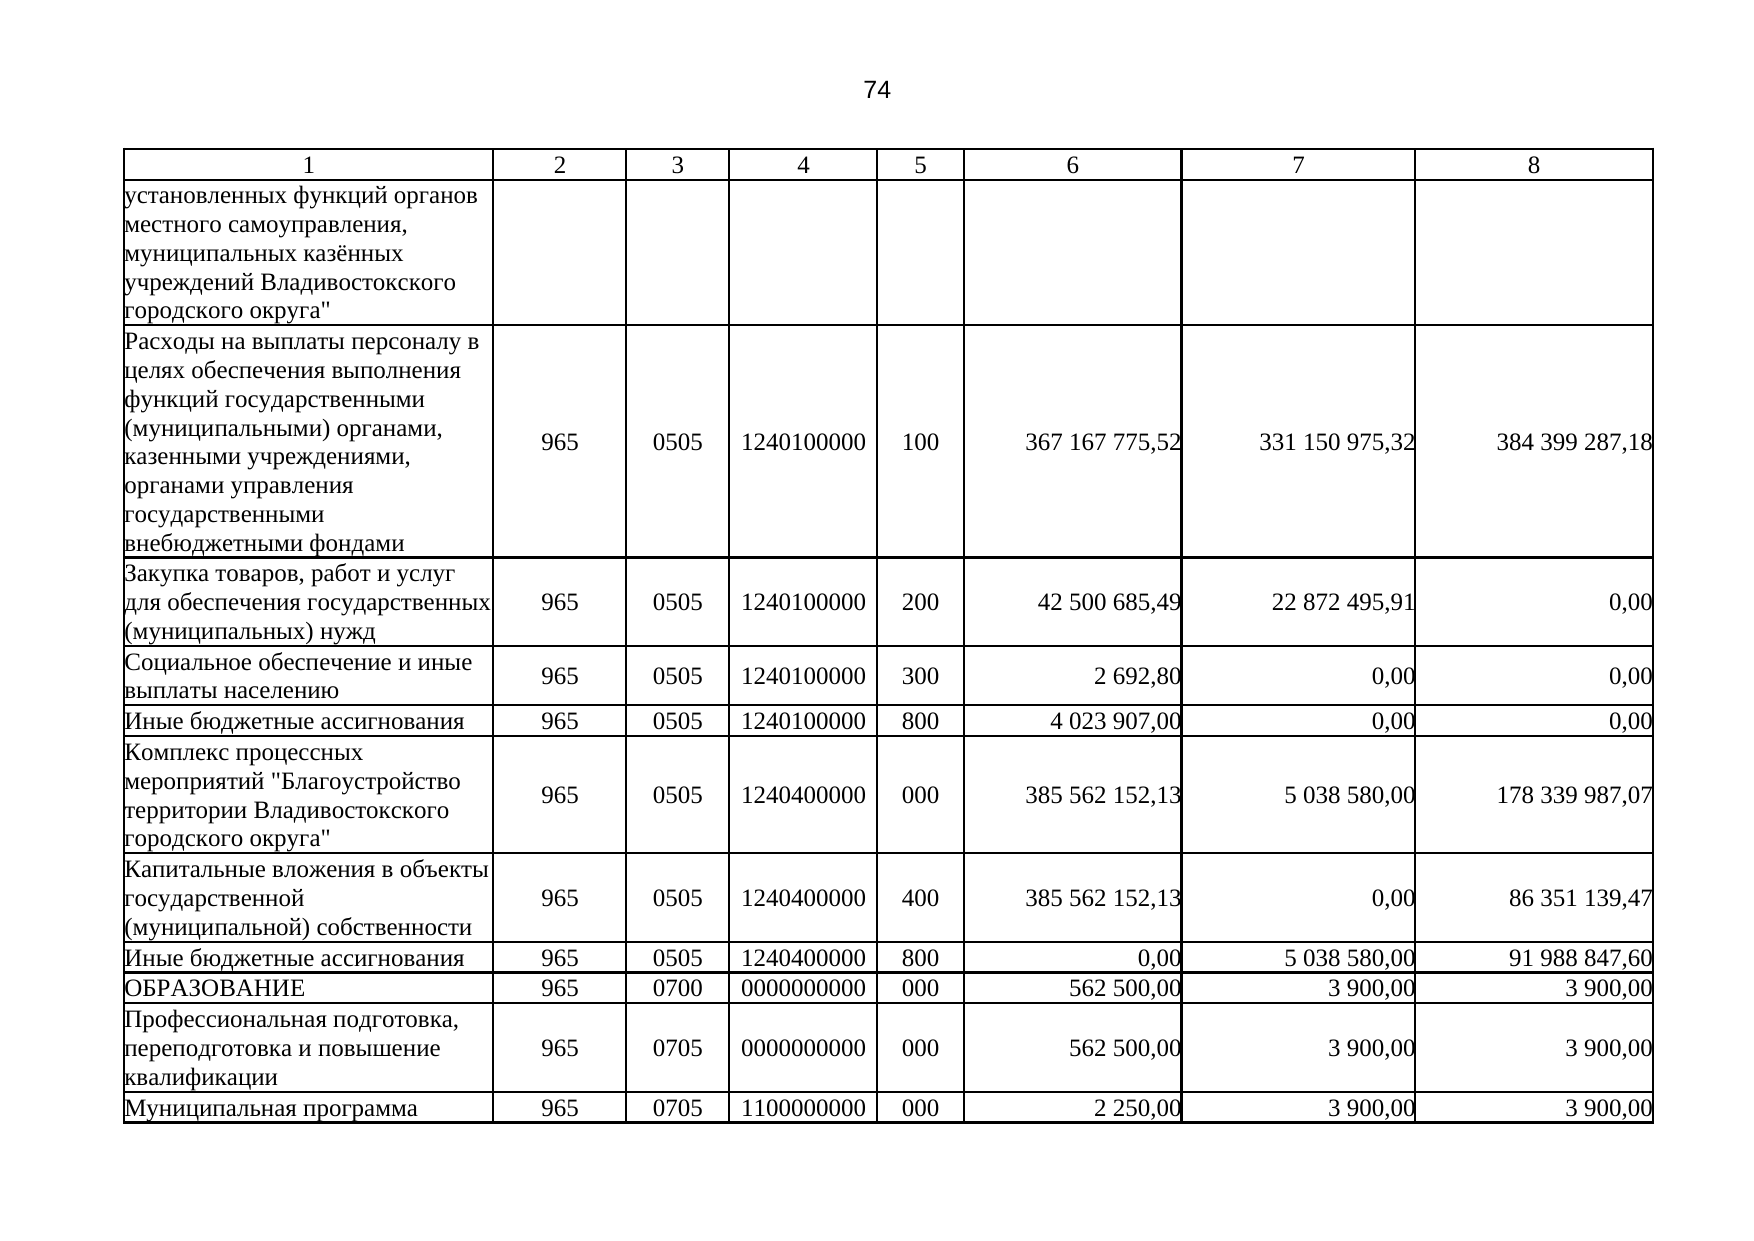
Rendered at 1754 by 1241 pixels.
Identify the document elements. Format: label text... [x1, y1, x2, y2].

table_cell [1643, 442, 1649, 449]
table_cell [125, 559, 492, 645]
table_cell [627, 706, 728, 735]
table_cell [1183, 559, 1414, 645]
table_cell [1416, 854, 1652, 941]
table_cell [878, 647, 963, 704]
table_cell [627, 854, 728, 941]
table_header 3 [627, 150, 728, 178]
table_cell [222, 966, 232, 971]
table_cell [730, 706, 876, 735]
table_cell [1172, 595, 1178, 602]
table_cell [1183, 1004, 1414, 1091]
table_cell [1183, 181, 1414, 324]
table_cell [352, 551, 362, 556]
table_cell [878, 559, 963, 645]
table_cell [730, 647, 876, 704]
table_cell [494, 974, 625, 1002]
table_header 1 [125, 150, 492, 178]
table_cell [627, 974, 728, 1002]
table_header 2 [494, 150, 625, 178]
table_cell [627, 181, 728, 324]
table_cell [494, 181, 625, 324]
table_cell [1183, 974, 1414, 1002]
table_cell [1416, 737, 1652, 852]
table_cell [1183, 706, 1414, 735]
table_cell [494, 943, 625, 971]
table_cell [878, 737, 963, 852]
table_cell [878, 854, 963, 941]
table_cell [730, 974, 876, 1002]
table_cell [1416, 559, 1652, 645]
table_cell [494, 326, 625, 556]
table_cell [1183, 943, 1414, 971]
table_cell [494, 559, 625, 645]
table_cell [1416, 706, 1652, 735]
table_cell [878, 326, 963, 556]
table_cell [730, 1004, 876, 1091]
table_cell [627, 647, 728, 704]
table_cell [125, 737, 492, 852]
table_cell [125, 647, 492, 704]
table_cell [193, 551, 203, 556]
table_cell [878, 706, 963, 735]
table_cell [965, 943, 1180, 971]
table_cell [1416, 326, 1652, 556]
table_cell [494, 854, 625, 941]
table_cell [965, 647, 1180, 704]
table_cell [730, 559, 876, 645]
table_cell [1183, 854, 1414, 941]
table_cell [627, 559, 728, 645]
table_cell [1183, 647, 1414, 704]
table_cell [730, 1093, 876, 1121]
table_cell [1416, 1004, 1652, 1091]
table_header 7 [1183, 150, 1414, 178]
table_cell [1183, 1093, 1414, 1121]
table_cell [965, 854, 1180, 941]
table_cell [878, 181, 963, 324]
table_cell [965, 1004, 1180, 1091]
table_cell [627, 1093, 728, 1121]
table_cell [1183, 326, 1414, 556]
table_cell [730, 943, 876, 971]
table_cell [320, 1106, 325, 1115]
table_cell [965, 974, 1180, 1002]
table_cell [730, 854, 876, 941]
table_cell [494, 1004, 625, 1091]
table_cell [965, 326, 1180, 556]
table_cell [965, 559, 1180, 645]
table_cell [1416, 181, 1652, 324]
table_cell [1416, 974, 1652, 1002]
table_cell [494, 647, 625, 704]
table_header 6 [965, 150, 1180, 178]
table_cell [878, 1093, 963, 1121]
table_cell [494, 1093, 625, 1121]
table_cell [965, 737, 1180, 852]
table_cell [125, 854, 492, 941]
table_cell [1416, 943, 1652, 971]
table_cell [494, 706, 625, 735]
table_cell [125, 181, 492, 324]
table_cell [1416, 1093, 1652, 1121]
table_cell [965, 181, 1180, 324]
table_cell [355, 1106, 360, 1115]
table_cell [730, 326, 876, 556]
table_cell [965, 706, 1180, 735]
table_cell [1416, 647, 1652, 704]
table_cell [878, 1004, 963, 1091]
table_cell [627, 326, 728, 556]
table_header 8 [1416, 150, 1652, 178]
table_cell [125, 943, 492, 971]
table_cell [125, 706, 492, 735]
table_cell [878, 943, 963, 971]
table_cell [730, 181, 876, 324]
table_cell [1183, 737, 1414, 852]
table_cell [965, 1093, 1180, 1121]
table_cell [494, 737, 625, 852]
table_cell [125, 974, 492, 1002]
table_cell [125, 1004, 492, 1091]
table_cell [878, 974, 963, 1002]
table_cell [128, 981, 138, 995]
table_header 5 [878, 150, 963, 178]
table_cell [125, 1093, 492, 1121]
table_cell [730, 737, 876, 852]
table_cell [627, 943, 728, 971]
table_header 4 [730, 150, 876, 178]
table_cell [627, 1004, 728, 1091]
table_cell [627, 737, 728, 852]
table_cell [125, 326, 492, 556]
